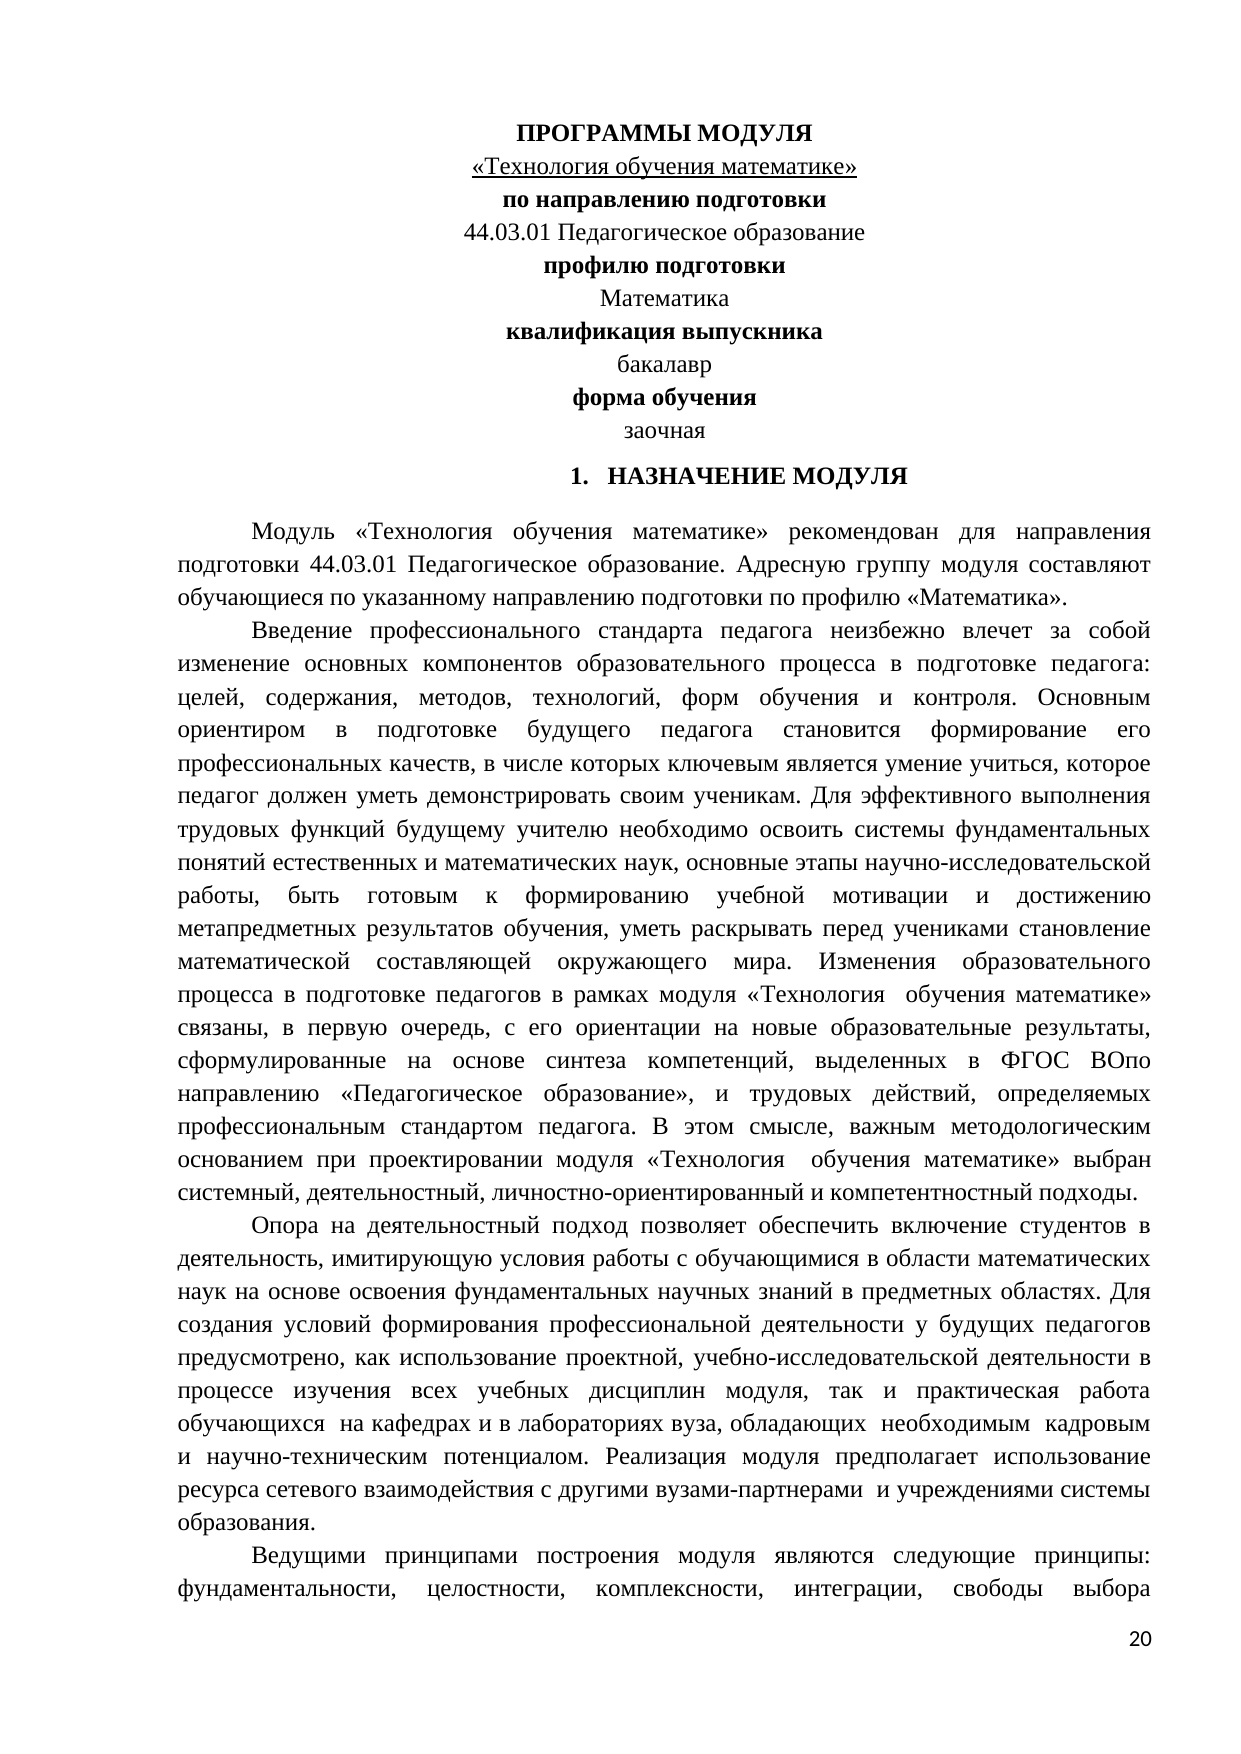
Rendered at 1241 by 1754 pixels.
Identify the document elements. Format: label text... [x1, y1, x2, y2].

text 44.03.01 Педагогическое образование [177, 217, 1152, 246]
text Математика [177, 283, 1152, 312]
text Модуль «Технология обучения математике» рекомендован для направления подготовки 44.03.01 Педагогическое образование. Адресную группу модуля составляют обучающиеся по указанному направлению подготовки по профилю «Математика». [177, 516, 1152, 611]
text программЫ модуля [177, 118, 1152, 147]
text квалификация выпускника [177, 316, 1152, 345]
text заочная [177, 415, 1152, 444]
text по направлению подготовки [177, 184, 1152, 213]
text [177, 1540, 1152, 1602]
text бакалавр [177, 349, 1152, 378]
text «Технология обучения математике» [177, 151, 1152, 180]
list назначение модуля [326, 461, 1152, 489]
text Введение профессионального стандарта педагога неизбежно влечет за собой изменение основных компонентов образовательного процесса в подготовке педагога: целей, содержания, методов, технологий, форм обучения и контроля. Основным ориентиром в подготовке будущего педагога становится формирование его профессиональных качеств, в числе которых ключевым является умение учиться, которое педагог должен уметь демонстрировать своим ученикам. Для эффективного выполнения трудовых функций будущему учителю необходимо освоить системы фундаментальных понятий естественных и математических наук, основные этапы научно-исследовательской работы, быть готовым к формированию учебной мотивации и достижению метапредметных результатов обучения, уметь раскрывать перед учениками становление математической составляющей окружающего мира. Изменения образовательного процесса в подготовке педагогов в рамках модуля «Технология обучения математике» связаны, в первую очередь, с его ориентации на новые образовательные результаты, сформулированные на основе синтеза компетенций, выделенных в ФГОС ВОпо направлению «Педагогическое образование», и трудовых действий, определяемых профессиональным стандартом педагога. В этом смысле, важным методологическим основанием при проектировании модуля «Технология обучения математике» выбран системный, деятельностный, личностно-ориентированный и компетентностный подходы. [177, 616, 1152, 1206]
text профилю подготовки [177, 250, 1152, 279]
text Опора на деятельностный подход позволяет обеспечить включение студентов в деятельность, имитирующую условия работы с обучающимися в области математических наук на основе освоения фундаментальных научных знаний в предметных областях. Для создания условий формирования профессиональной деятельности у будущих педагогов предусмотрено, как использование проектной, учебно-исследовательской деятельности в процессе изучения всех учебных дисциплин модуля, так и практическая работа обучающихся на кафедрах и в лабораториях вуза, обладающих необходимым кадровым и научно-техническим потенциалом. Реализация модуля предполагает использование ресурса сетевого взаимодействия с другими вузами-партнерами и учреждениями системы образования. [177, 1210, 1152, 1536]
text форма обучения [177, 382, 1152, 411]
